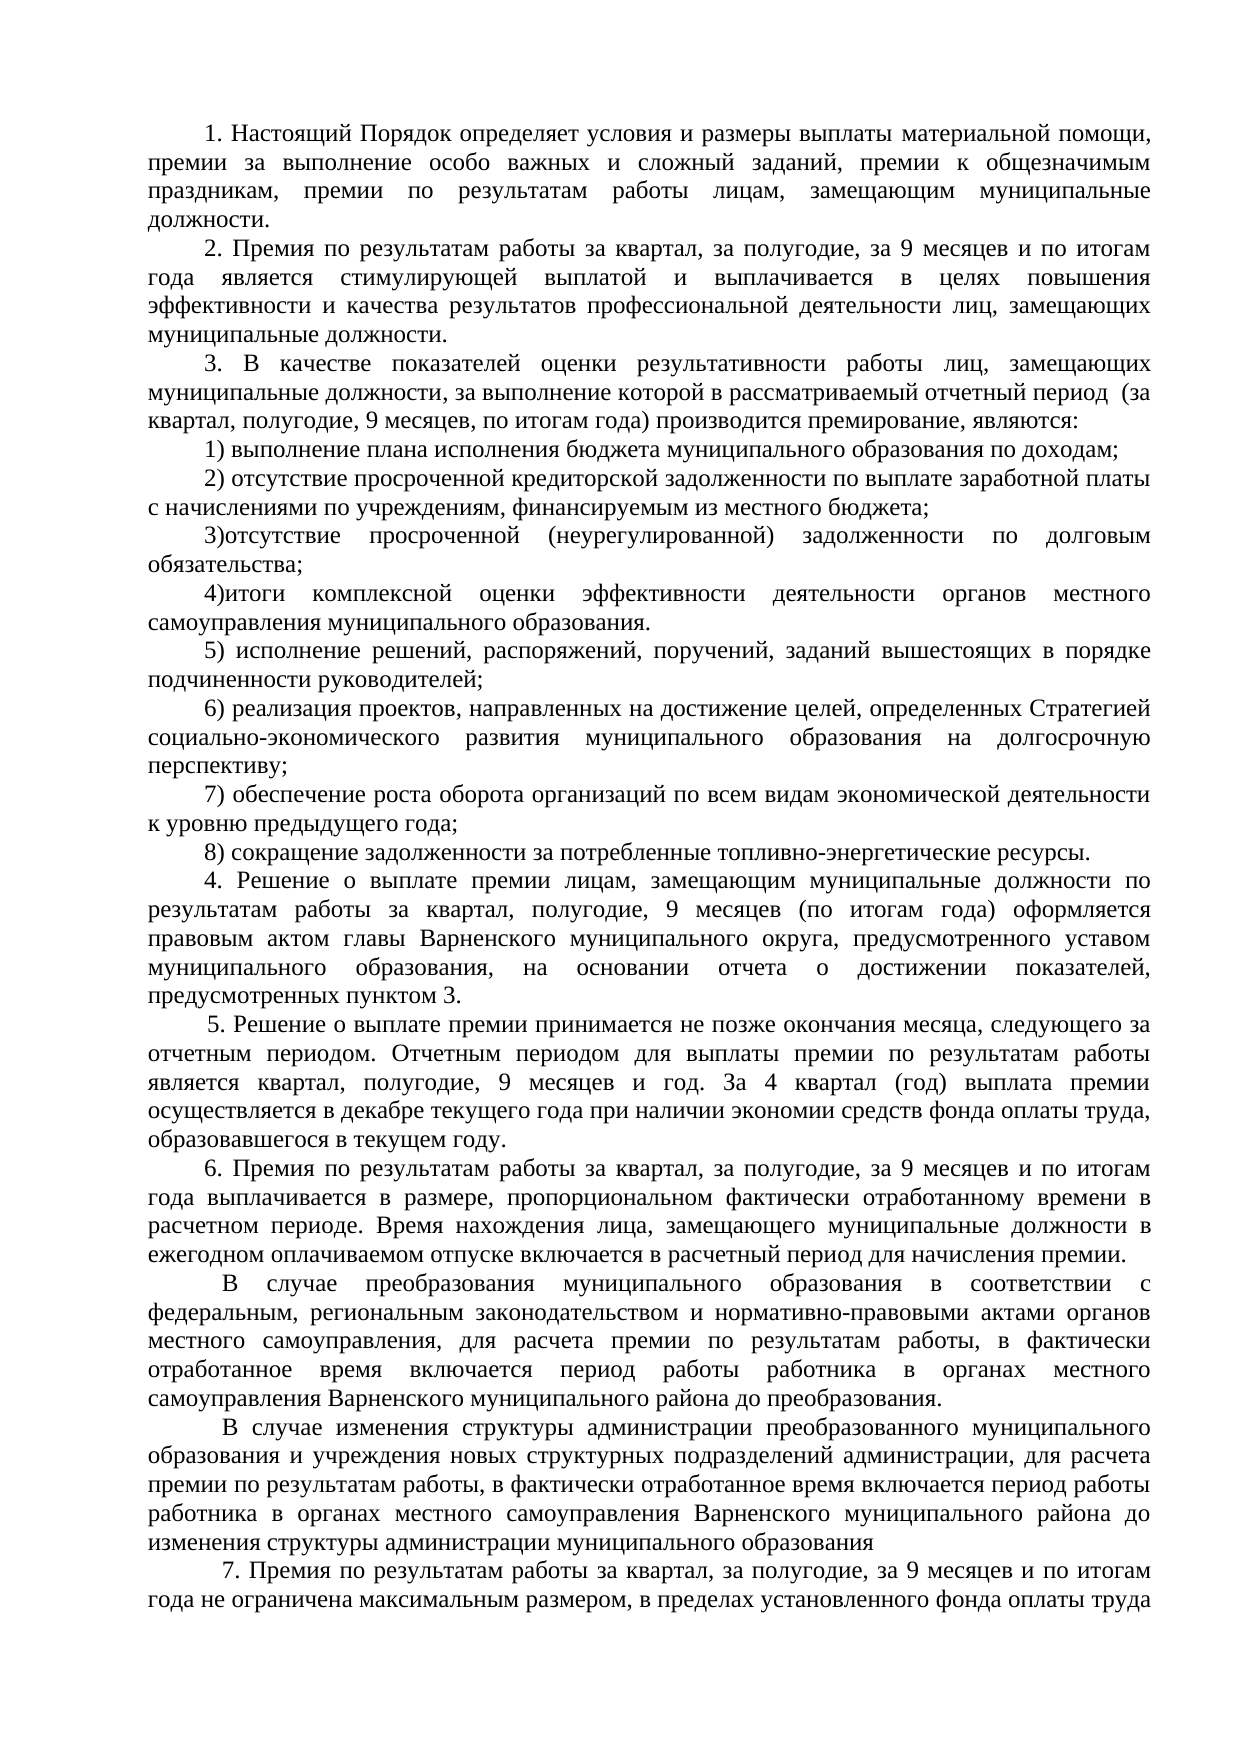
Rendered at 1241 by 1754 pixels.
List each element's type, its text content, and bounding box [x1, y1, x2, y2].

text 6. Премия по результатам работы за квартал, за полугодие, за 9 месяцев и по итогам года выплачивается в размере, пропорциональном фактически отработанному времени в расчетном периоде. Время нахождения лица, замещающего муниципальные должности в ежегодном оплачиваемом отпуске включается в расчетный период для начисления премии. [148, 1153, 1152, 1268]
text 3. В качестве показателей оценки результативности работы лиц, замещающих муниципальные должности, за выполнение которой в рассматриваемый отчетный период (за квартал, полугодие, 9 месяцев, по итогам года) производится премирование, являются: [148, 348, 1152, 434]
text 5) исполнение решений, распоряжений, поручений, заданий вышестоящих в порядке подчиненности руководителей; [148, 636, 1152, 693]
text 5. Решение о выплате премии принимается не позже окончания месяца, следующего за отчетным периодом. Отчетным периодом для выплаты премии по результатам работы является квартал, полугодие, 9 месяцев и год. За 4 квартал (год) выплата премии осуществляется в декабре текущего года при наличии экономии средств фонда оплаты труда, образовавшегося в текущем году. [148, 1009, 1152, 1153]
text 4. Решение о выплате премии лицам, замещающим муниципальные должности по результатам работы за квартал, полугодие, 9 месяцев (по итогам года) оформляется правовым актом главы Варненского муниципального округа, предусмотренного уставом муниципального образования, на основании отчета о достижении показателей, предусмотренных пунктом 3. [148, 866, 1152, 1009]
text 6) реализация проектов, направленных на достижение целей, определенных Стратегией социально-экономического развития муниципального образования на долгосрочную перспективу; [148, 693, 1152, 779]
text В случае преобразования муниципального образования в соответствии с федеральным, региональным законодательством и нормативно-правовыми актами органов местного самоуправления, для расчета премии по результатам работы, в фактически отработанное время включается период работы работника в органах местного самоуправления Варненского муниципального района до преобразования. [148, 1268, 1152, 1412]
text 4)итоги комплексной оценки эффективности деятельности органов местного самоуправления муниципального образования. [148, 578, 1152, 636]
text 1. Настоящий Порядок определяет условия и размеры выплаты материальной помощи, премии за выполнение особо важных и сложный заданий, премии к общезначимым праздникам, премии по результатам работы лицам, замещающим муниципальные должности. [148, 118, 1152, 233]
text 3)отсутствие просроченной (неурегулированной) задолженности по долговым обязательства; [148, 521, 1152, 578]
text 2. Премия по результатам работы за квартал, за полугодие, за 9 месяцев и по итогам года является стимулирующей выплатой и выплачивается в целях повышения эффективности и качества результатов профессиональной деятельности лиц, замещающих муниципальные должности. [148, 233, 1152, 348]
text 8) сокращение задолженности за потребленные топливно-энергетические ресурсы. [148, 837, 1152, 866]
text В случае изменения структуры администрации преобразованного муниципального образования и учреждения новых структурных подразделений администрации, для расчета премии по результатам работы, в фактически отработанное время включается период работы работника в органах местного самоуправления Варненского муниципального района до изменения структуры администрации муниципального образования [148, 1412, 1152, 1556]
text 2) отсутствие просроченной кредиторской задолженности по выплате заработной платы с начислениями по учреждениям, финансируемым из местного бюджета; [148, 463, 1152, 521]
text 7) обеспечение роста оборота организаций по всем видам экономической деятельности к уровню предыдущего года; [148, 779, 1152, 837]
text 1) выполнение плана исполнения бюджета муниципального образования по доходам; [148, 434, 1152, 463]
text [148, 1556, 1152, 1613]
